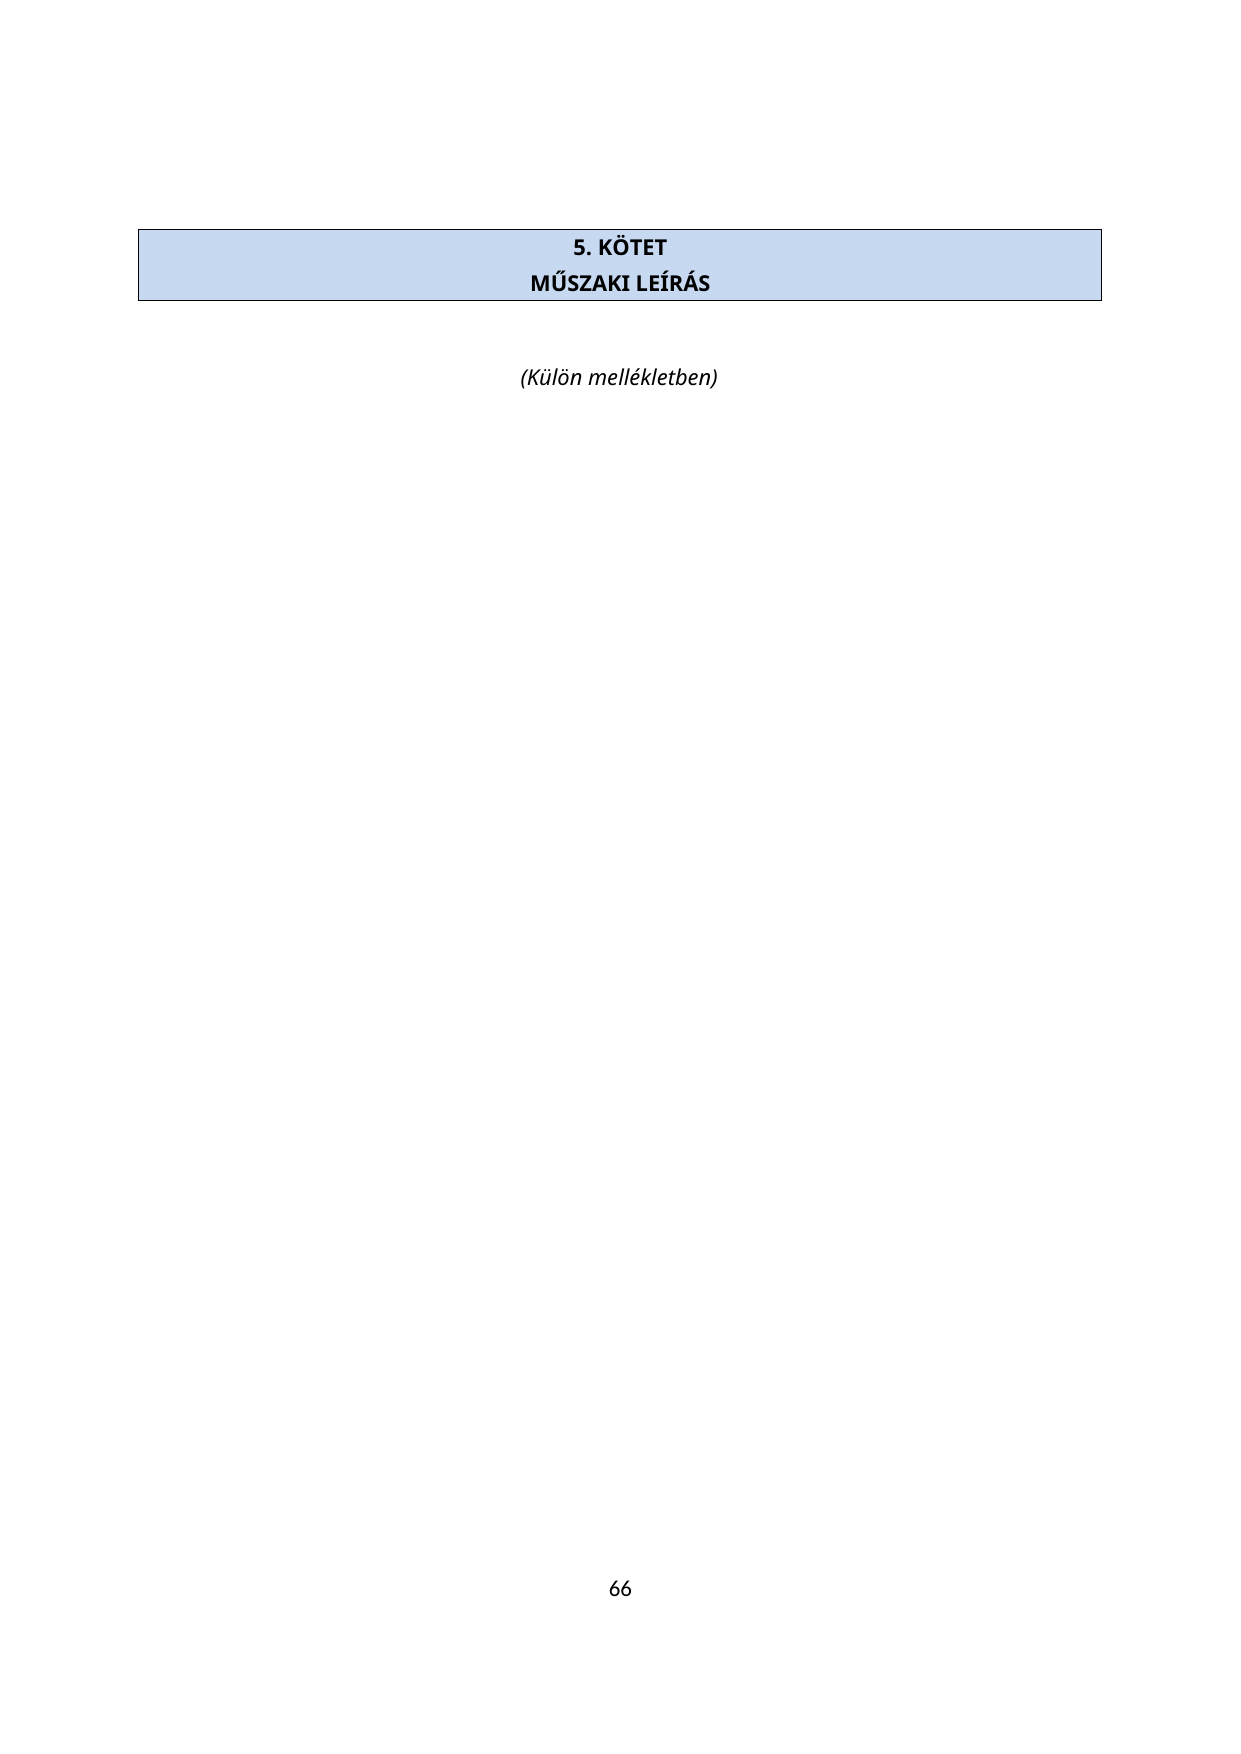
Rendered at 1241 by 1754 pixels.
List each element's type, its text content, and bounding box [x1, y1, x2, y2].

text 5. KÖTET [139, 230, 1101, 262]
text (Külön mellékletben) [148, 362, 1093, 392]
text MŰSZAKI LEÍRÁS [139, 265, 1101, 300]
